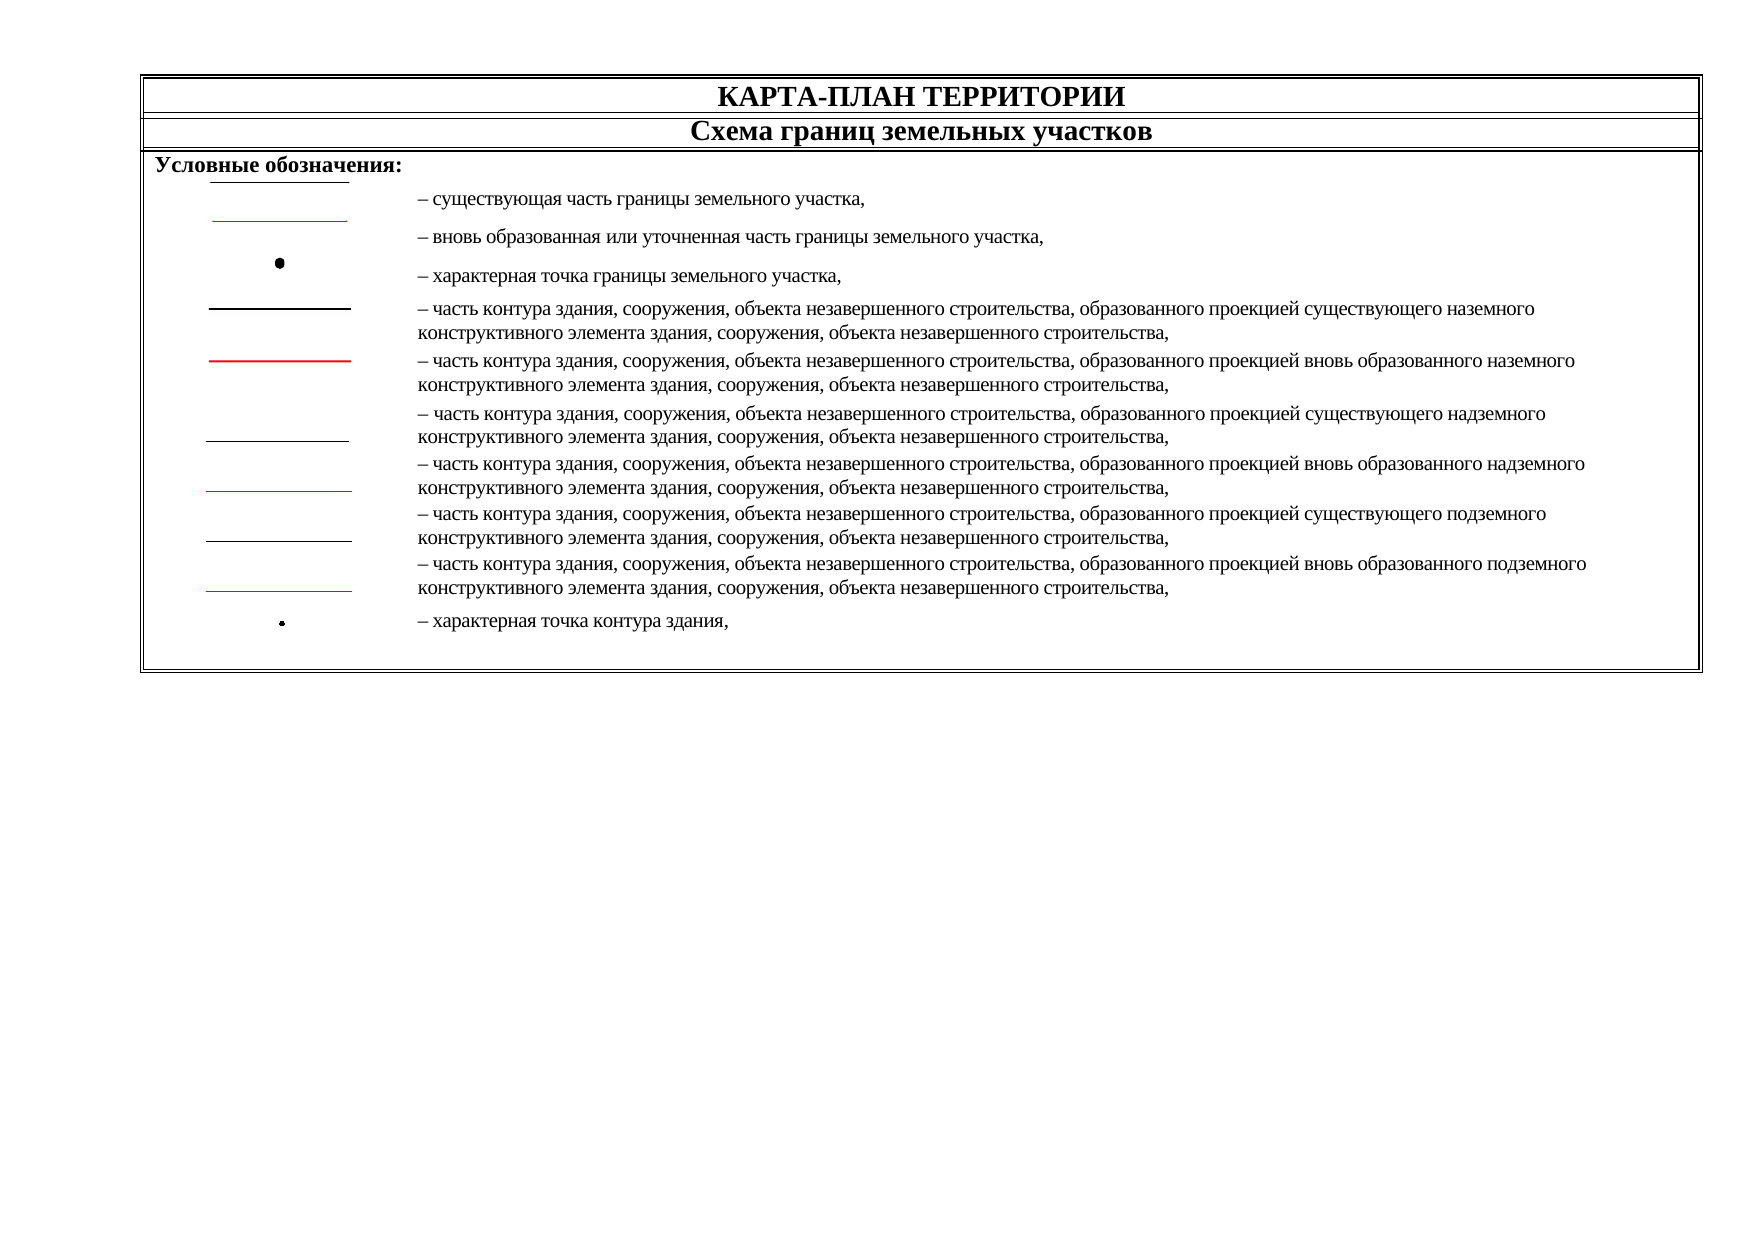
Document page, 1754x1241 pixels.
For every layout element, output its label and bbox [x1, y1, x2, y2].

picture [208, 302, 351, 317]
picture [208, 354, 351, 369]
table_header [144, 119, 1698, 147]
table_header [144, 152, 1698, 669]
